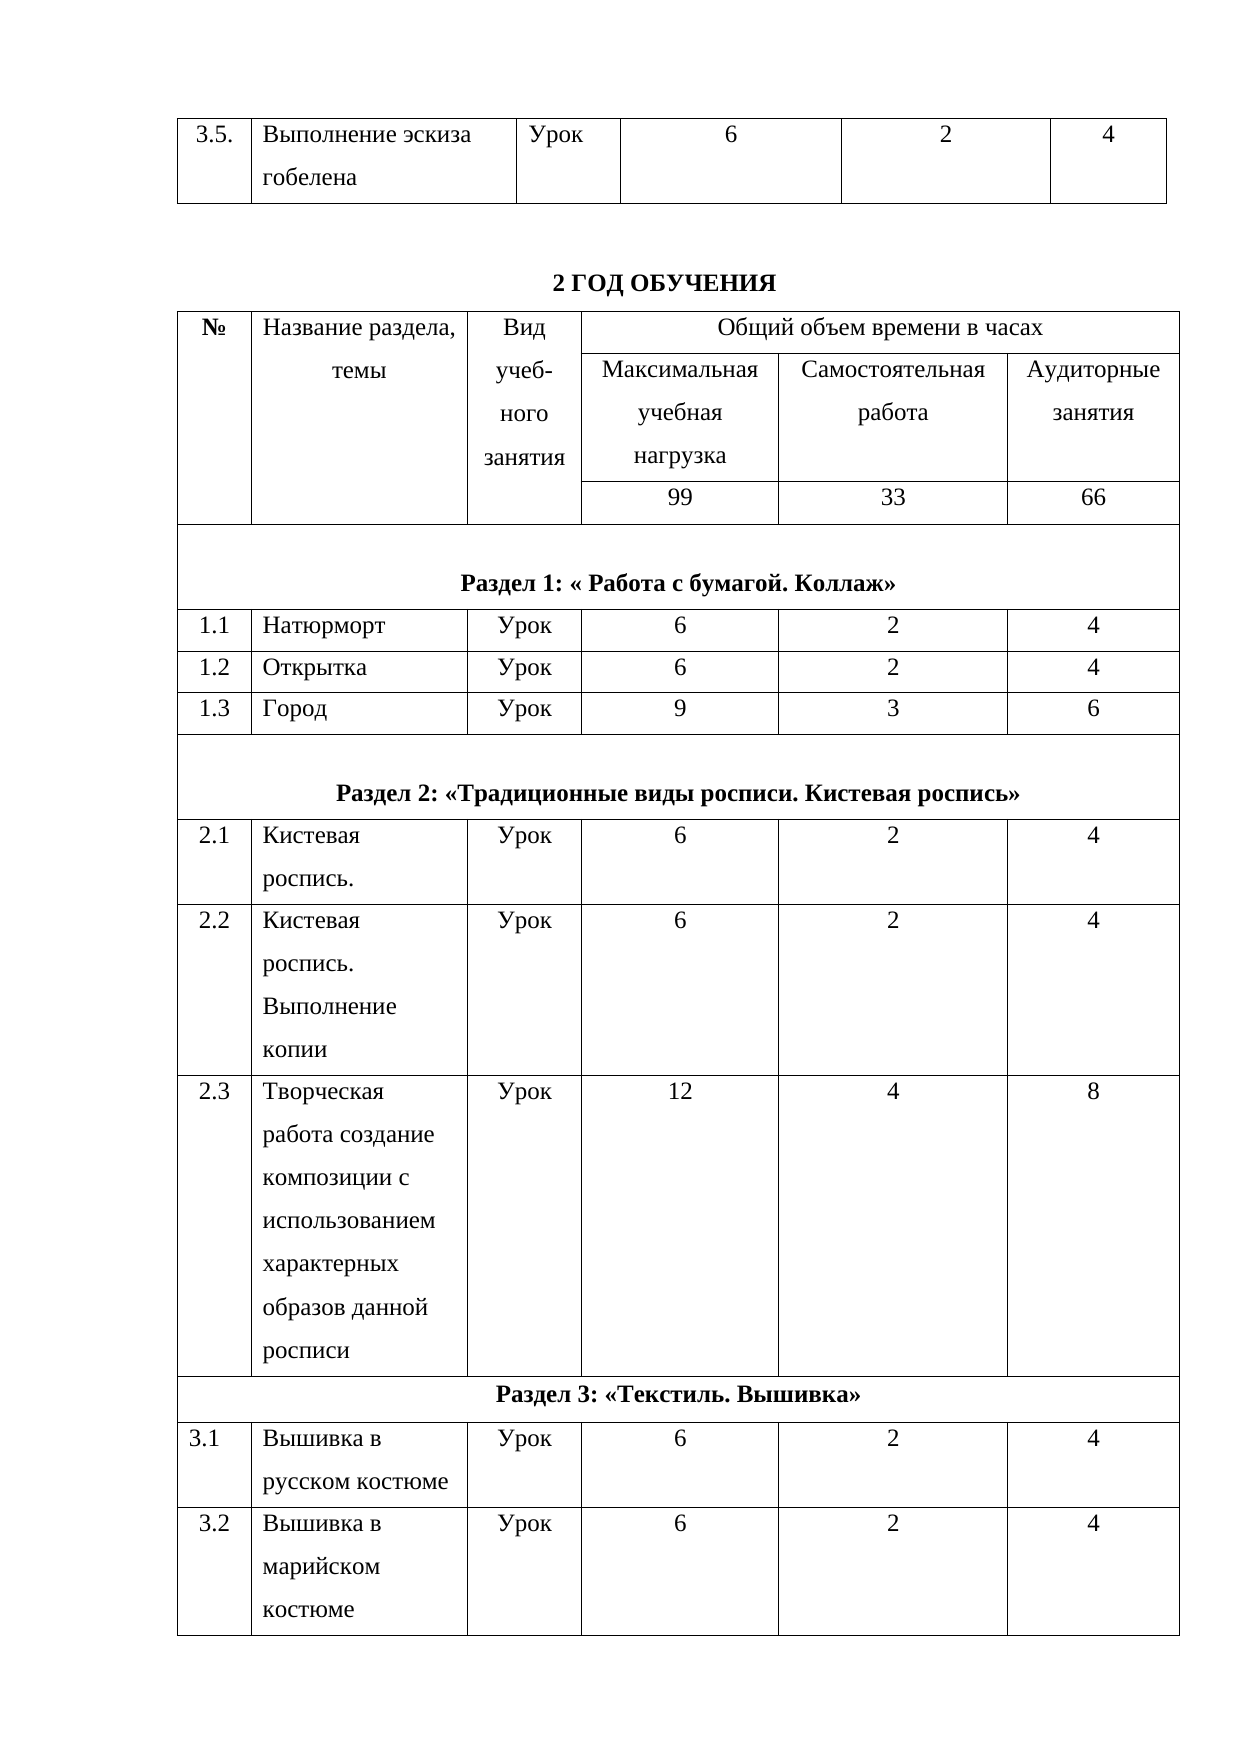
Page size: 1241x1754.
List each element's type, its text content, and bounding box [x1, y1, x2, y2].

table_cell 6 [582, 1508, 778, 1635]
table_cell 4 [779, 1076, 1007, 1376]
table_cell 3.5. [178, 119, 251, 203]
table_header Вид учеб- ного занятия [468, 312, 581, 524]
table_cell Урок [517, 119, 620, 203]
table_cell 6 [582, 1423, 778, 1507]
table_cell Кистевая роспись. Выполнение копии [252, 905, 467, 1075]
table_cell Аудиторные занятия [1008, 354, 1179, 481]
table_cell Максимальная учебная нагрузка [582, 354, 778, 481]
table_cell 3.2 [178, 1508, 251, 1635]
table_cell 1.2 [178, 652, 251, 692]
table_header Общий объем времени в часах [582, 312, 1179, 353]
table_header № [178, 312, 251, 524]
table_cell 6 [621, 119, 841, 203]
table_cell 3.1 [178, 1423, 251, 1507]
table_cell 4 [1008, 905, 1179, 1075]
table_cell Урок [468, 905, 581, 1075]
table_cell 8 [1008, 1076, 1179, 1376]
table_cell Урок [468, 1076, 581, 1376]
table_cell 2.3 [178, 1076, 251, 1376]
table_cell Урок [468, 1508, 581, 1635]
table_cell Натюрморт [252, 610, 467, 651]
table_cell 4 [1051, 119, 1166, 203]
table_cell Раздел 2: «Традиционные виды росписи. Кистевая роспись» [178, 735, 1179, 819]
table_cell 6 [582, 652, 778, 692]
table_cell Вышивка в марийском костюме [252, 1508, 467, 1635]
table_cell 1.1 [178, 610, 251, 651]
table_cell 2.1 [178, 820, 251, 904]
table_cell 1.3 [178, 693, 251, 734]
table_cell 3 [779, 693, 1007, 734]
table_cell Выполнение эскиза гобелена [252, 119, 516, 203]
table_cell 4 [1008, 652, 1179, 692]
table_cell 12 [582, 1076, 778, 1376]
table_cell Кистевая роспись. [252, 820, 467, 904]
table_cell 2 [779, 905, 1007, 1075]
table_cell Вышивка в русском костюме [252, 1423, 467, 1507]
table_cell Открытка [252, 652, 467, 692]
table_header Название раздела, темы [252, 312, 467, 524]
table_cell 6 [582, 820, 778, 904]
table_cell Раздел 3: «Текстиль. Вышивка» [178, 1377, 1179, 1422]
table_cell Самостоятельная работа [779, 354, 1007, 481]
table_cell 99 [582, 482, 778, 524]
text 2 год обучения [177, 268, 1152, 297]
table_cell Раздел 1: « Работа с бумагой. Коллаж» [178, 525, 1179, 609]
table_cell 6 [582, 905, 778, 1075]
table_cell Урок [468, 652, 581, 692]
table_cell 4 [1008, 610, 1179, 651]
table_cell 4 [1008, 1508, 1179, 1635]
table_cell 4 [1008, 1423, 1179, 1507]
table_cell Урок [468, 610, 581, 651]
table_cell 4 [1008, 820, 1179, 904]
table_cell 9 [582, 693, 778, 734]
table_cell 2 [779, 610, 1007, 651]
table_cell 66 [1008, 482, 1179, 524]
table_cell 6 [1008, 693, 1179, 734]
table_cell Урок [468, 693, 581, 734]
table_cell 2 [842, 119, 1050, 203]
table_cell 2 [779, 1423, 1007, 1507]
table_cell 2.2 [178, 905, 251, 1075]
table_cell 6 [582, 610, 778, 651]
table_cell 2 [779, 1508, 1007, 1635]
table_cell 33 [779, 482, 1007, 524]
table_cell 2 [779, 820, 1007, 904]
table_cell Творческая работа создание композиции с использованием характерных образов данной росписи [252, 1076, 467, 1376]
table_cell Город [252, 693, 467, 734]
table_cell Урок [468, 1423, 581, 1507]
table_cell 2 [779, 652, 1007, 692]
table_cell Урок [468, 820, 581, 904]
